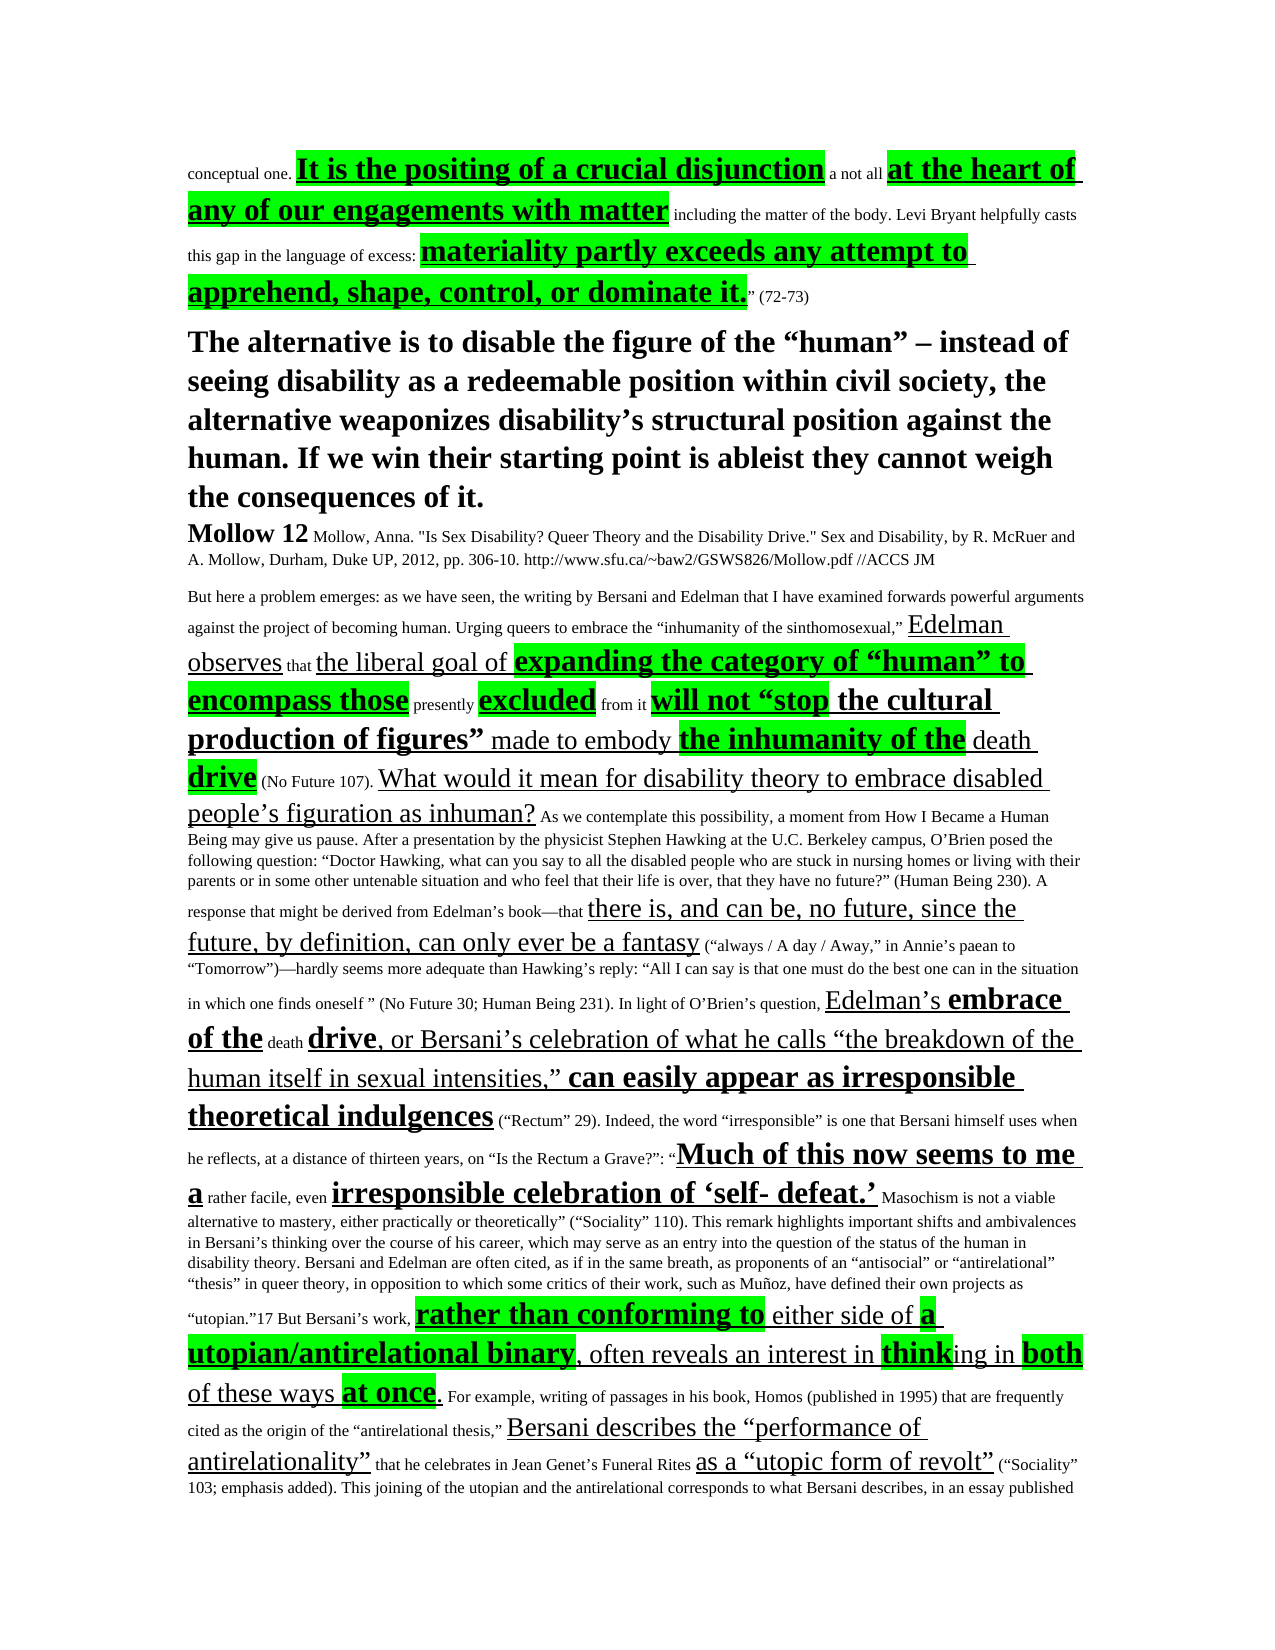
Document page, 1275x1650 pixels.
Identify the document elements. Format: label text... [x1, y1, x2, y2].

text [187, 587, 1087, 1497]
text Mollow 12 Mollow, Anna. "Is Sex Disability? Queer Theory and the Disability Drive." Sex and Disability, by R. McRuer and A. Mollow, Durham, Duke UP, 2012, pp. 306-10. http://www.sfu.ca/~baw2/GSWS826/Mollow.pdf //ACCS JM [187, 517, 1087, 569]
subtitle The alternative is to disable the figure of the “human” – instead of seeing disability as a redeemable position within civil society, the alternative weaponizes disability’s structural position against the human. If we win their starting point is ableist they cannot weigh the consequences of it. [187, 323, 1087, 514]
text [187, 150, 1087, 310]
